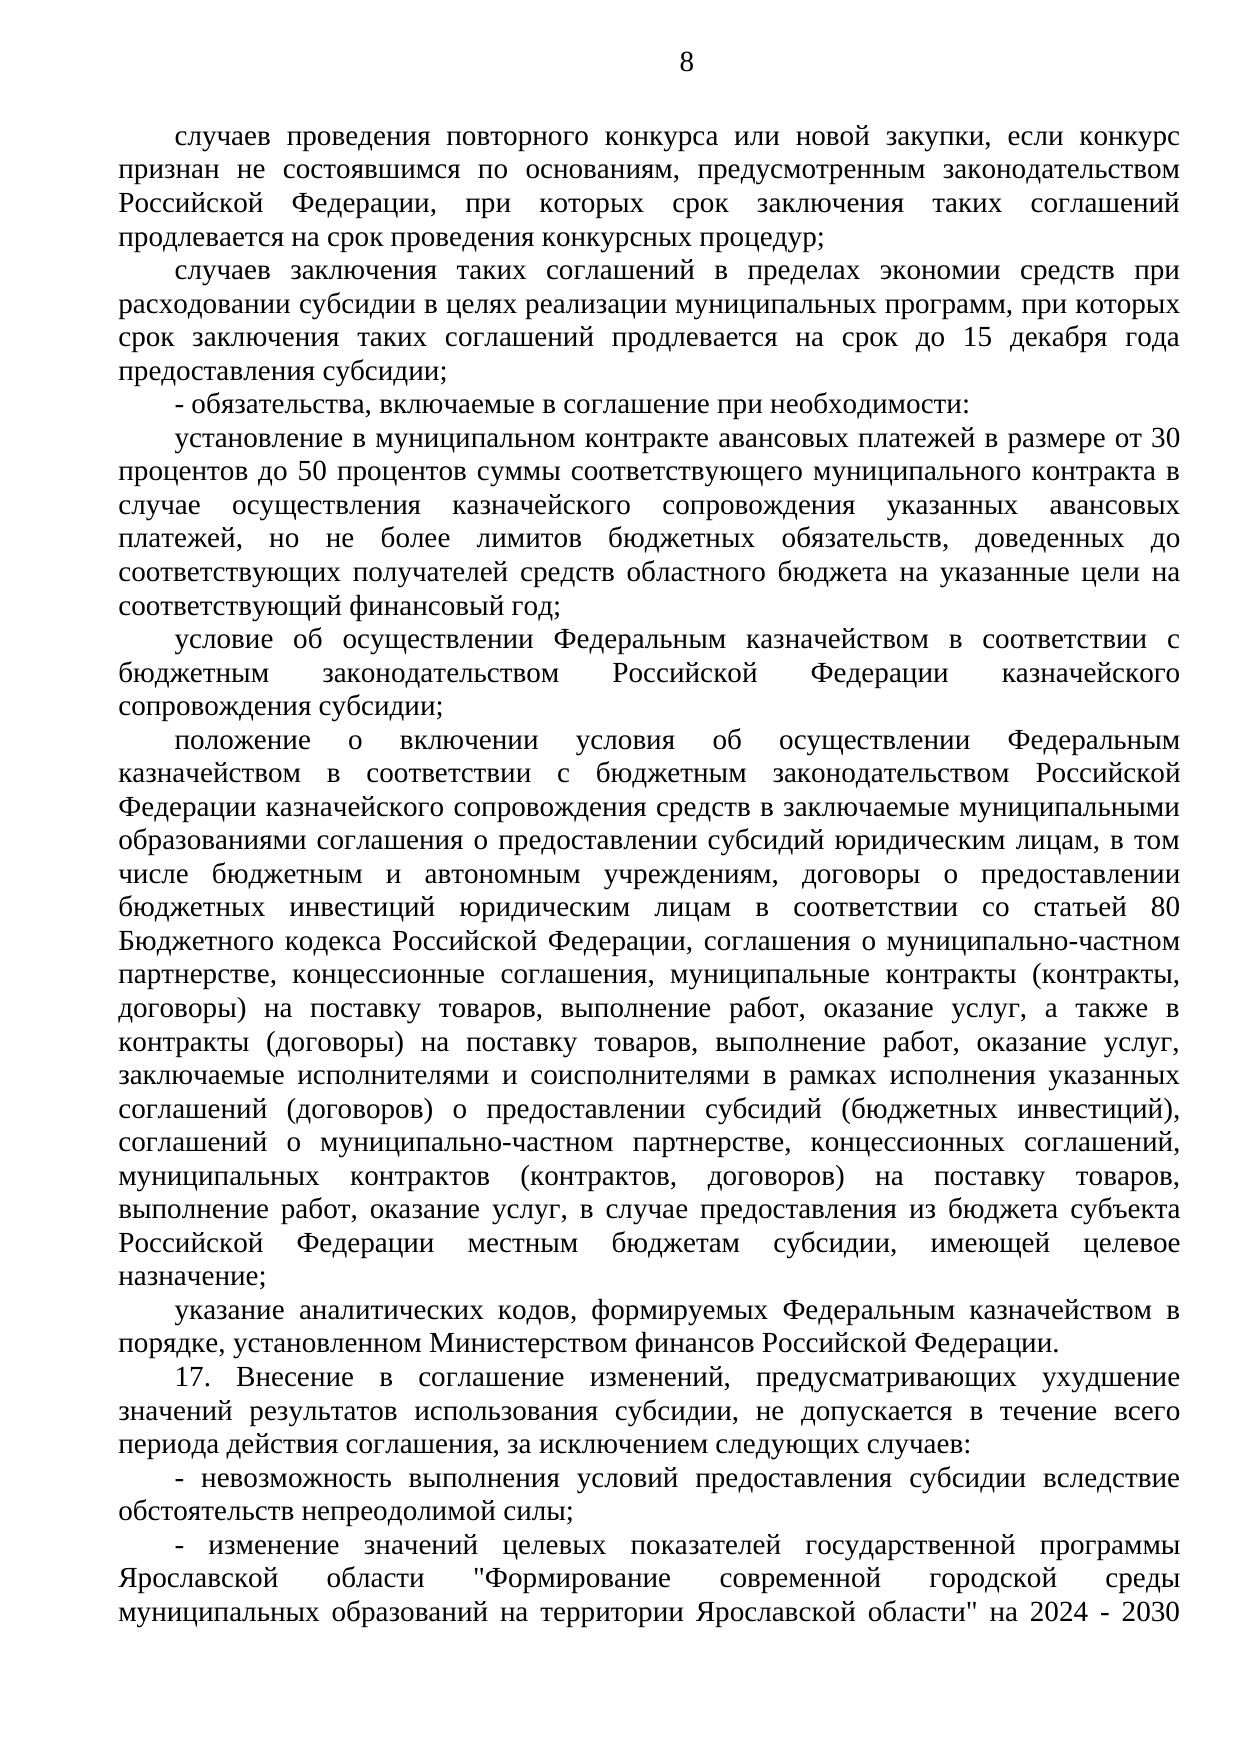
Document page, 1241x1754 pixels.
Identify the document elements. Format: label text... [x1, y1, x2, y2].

text 17. Внесение в соглашение изменений, предусматривающих ухудшение значений результатов использования субсидии, не допускается в течение всего периода действия соглашения, за исключением следующих случаев: [118, 1359, 1181, 1460]
text случаев проведения повторного конкурса или новой закупки, если конкурс признан не состоявшимся по основаниям, предусмотренным законодательством Российской Федерации, при которых срок заключения таких соглашений продлевается на срок проведения конкурсных процедур; [118, 118, 1181, 252]
text положение о включении условия об осуществлении Федеральным казначейством в соответствии с бюджетным законодательством Российской Федерации казначейского сопровождения средств в заключаемые муниципальными образованиями соглашения о предоставлении субсидий юридическим лицам, в том числе бюджетным и автономным учреждениям, договоры о предоставлении бюджетных инвестиций юридическим лицам в соответствии со статьей 80 Бюджетного кодекса Российской Федерации, соглашения о муниципально-частном партнерстве, концессионные соглашения, муниципальные контракты (контракты, договоры) на поставку товаров, выполнение работ, оказание услуг, а также в контракты (договоры) на поставку товаров, выполнение работ, оказание услуг, заключаемые исполнителями и соисполнителями в рамках исполнения указанных соглашений (договоров) о предоставлении субсидий (бюджетных инвестиций), соглашений о муниципально-частном партнерстве, концессионных соглашений, муниципальных контрактов (контрактов, договоров) на поставку товаров, выполнение работ, оказание услуг, в случае предоставления из бюджета субъекта Российской Федерации местным бюджетам субсидии, имеющей целевое назначение; [118, 722, 1181, 1292]
text указание аналитических кодов, формируемых Федеральным казначейством в порядке, установленном Министерством финансов Российской Федерации. [118, 1292, 1181, 1359]
text - невозможность выполнения условий предоставления субсидии вследствие обстоятельств непреодолимой силы; [118, 1460, 1181, 1527]
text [118, 1527, 1181, 1627]
text - обязательства, включаемые в соглашение при необходимости: [118, 386, 1181, 420]
text случаев заключения таких соглашений в пределах экономии средств при расходовании субсидии в целях реализации муниципальных программ, при которых срок заключения таких соглашений продлевается на срок до 15 декабря года предоставления субсидии; [118, 252, 1181, 386]
text установление в муниципальном контракте авансовых платежей в размере от 30 процентов до 50 процентов суммы соответствующего муниципального контракта в случае осуществления казначейского сопровождения указанных авансовых платежей, но не более лимитов бюджетных обязательств, доведенных до соответствующих получателей средств областного бюджета на указанные цели на соответствующий финансовый год; [118, 420, 1181, 621]
text условие об осуществлении Федеральным казначейством в соответствии с бюджетным законодательством Российской Федерации казначейского сопровождения субсидии; [118, 621, 1181, 722]
